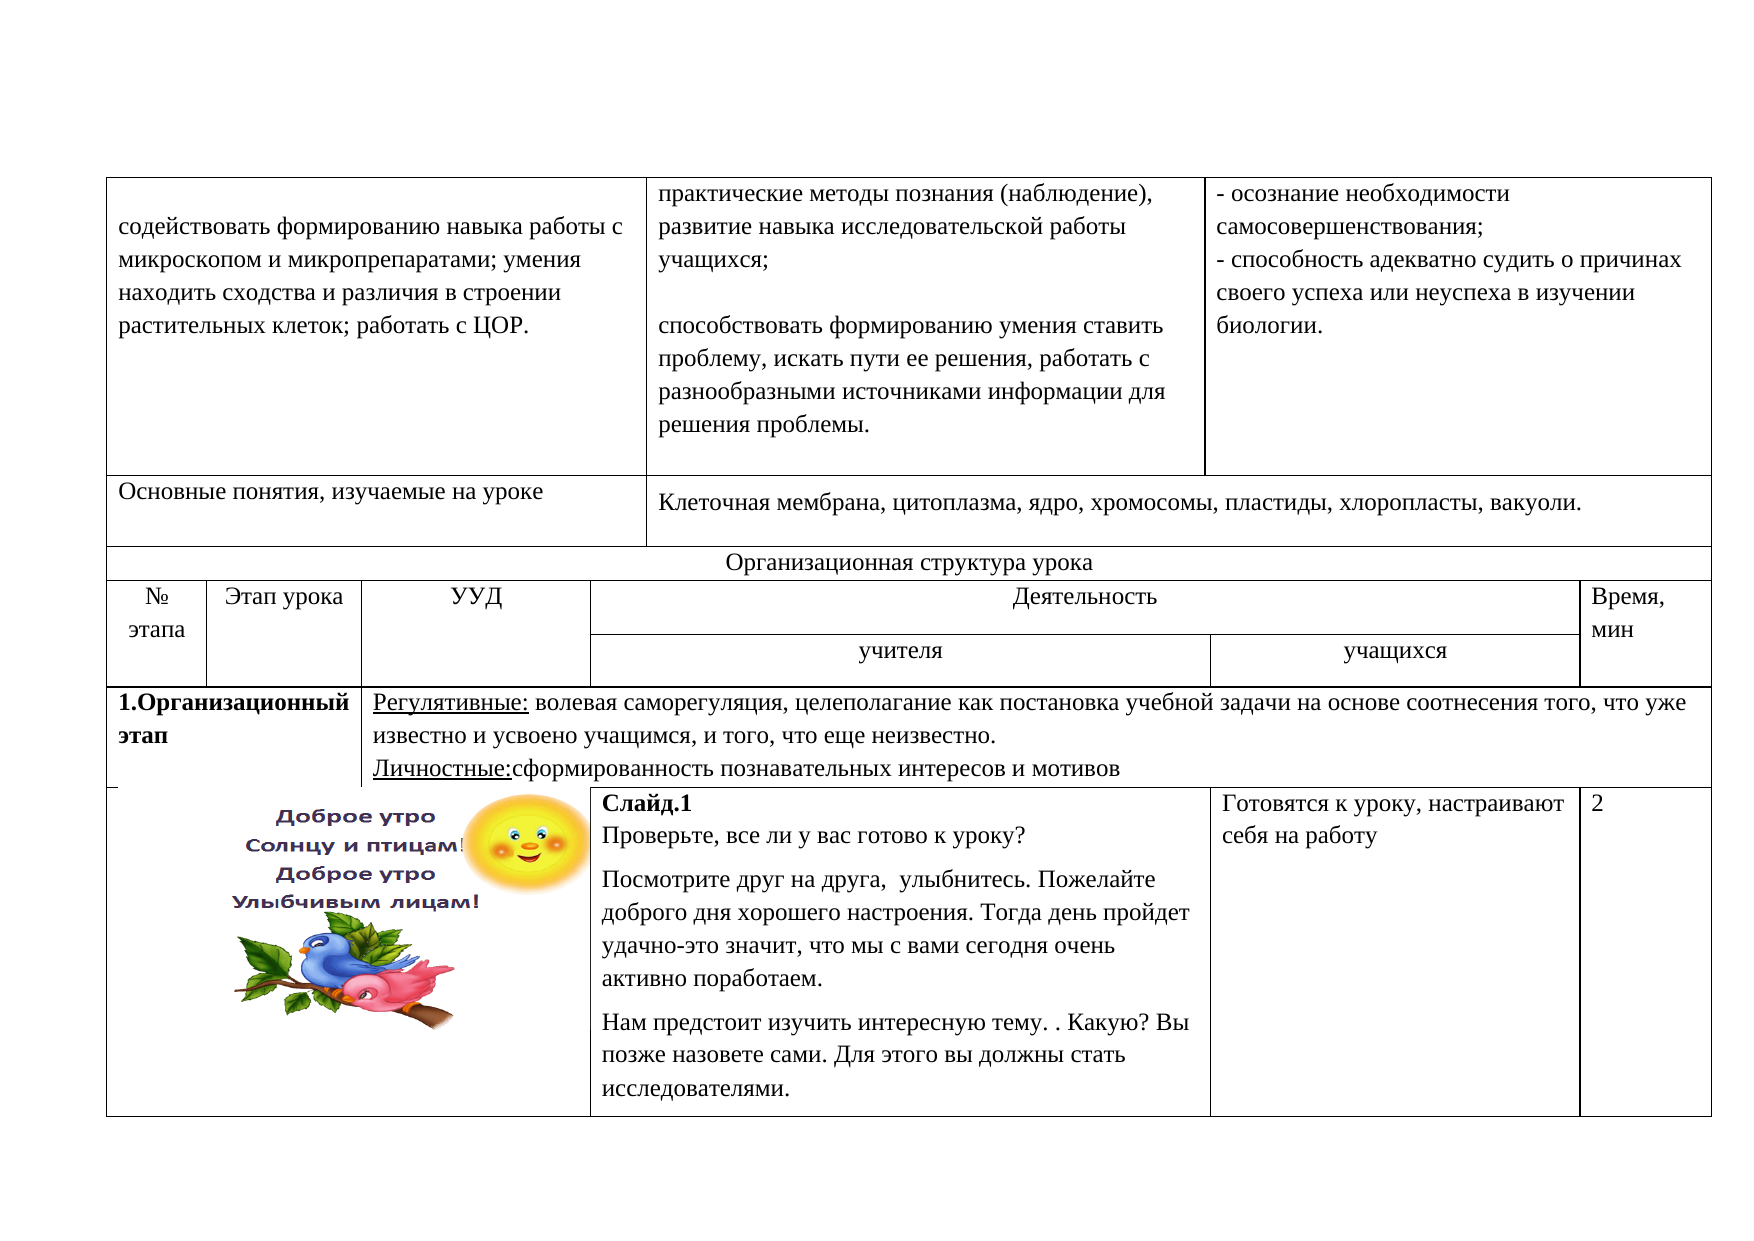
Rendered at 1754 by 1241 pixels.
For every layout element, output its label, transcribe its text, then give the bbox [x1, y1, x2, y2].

table_cell Клеточная мембрана, цитоплазма, ядро, хромосомы, пластиды, хлоропласты, вакуоли. [647, 476, 1711, 546]
table_cell УУД [362, 581, 590, 686]
table_cell 1.Организационный этап [107, 688, 361, 787]
table_cell Время, мин [1581, 581, 1711, 686]
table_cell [591, 788, 1210, 1116]
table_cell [107, 178, 646, 475]
picture [118, 787, 591, 1030]
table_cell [647, 178, 1204, 475]
table_cell [107, 788, 590, 1116]
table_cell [1206, 178, 1711, 475]
table_cell № этапа [107, 581, 206, 686]
table_cell учителя [591, 635, 1210, 686]
table_cell Регулятивные: волевая саморегуляция, целеполагание как постановка учебной задачи на основе соотнесения того, что уже известно и усвоено учащимся, и того, что еще неизвестно. Личностные:сформированность познавательных интересов и мотивов [362, 688, 1711, 787]
table_cell Деятельность [591, 581, 1579, 634]
table_cell Этап урока [207, 581, 361, 686]
table_cell Основные понятия, изучаемые на уроке [107, 476, 646, 546]
table_cell Организационная структура урока [107, 547, 1711, 580]
table_cell 2 [1581, 788, 1711, 1116]
table_cell учащихся [1211, 635, 1579, 686]
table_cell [1211, 788, 1579, 1116]
